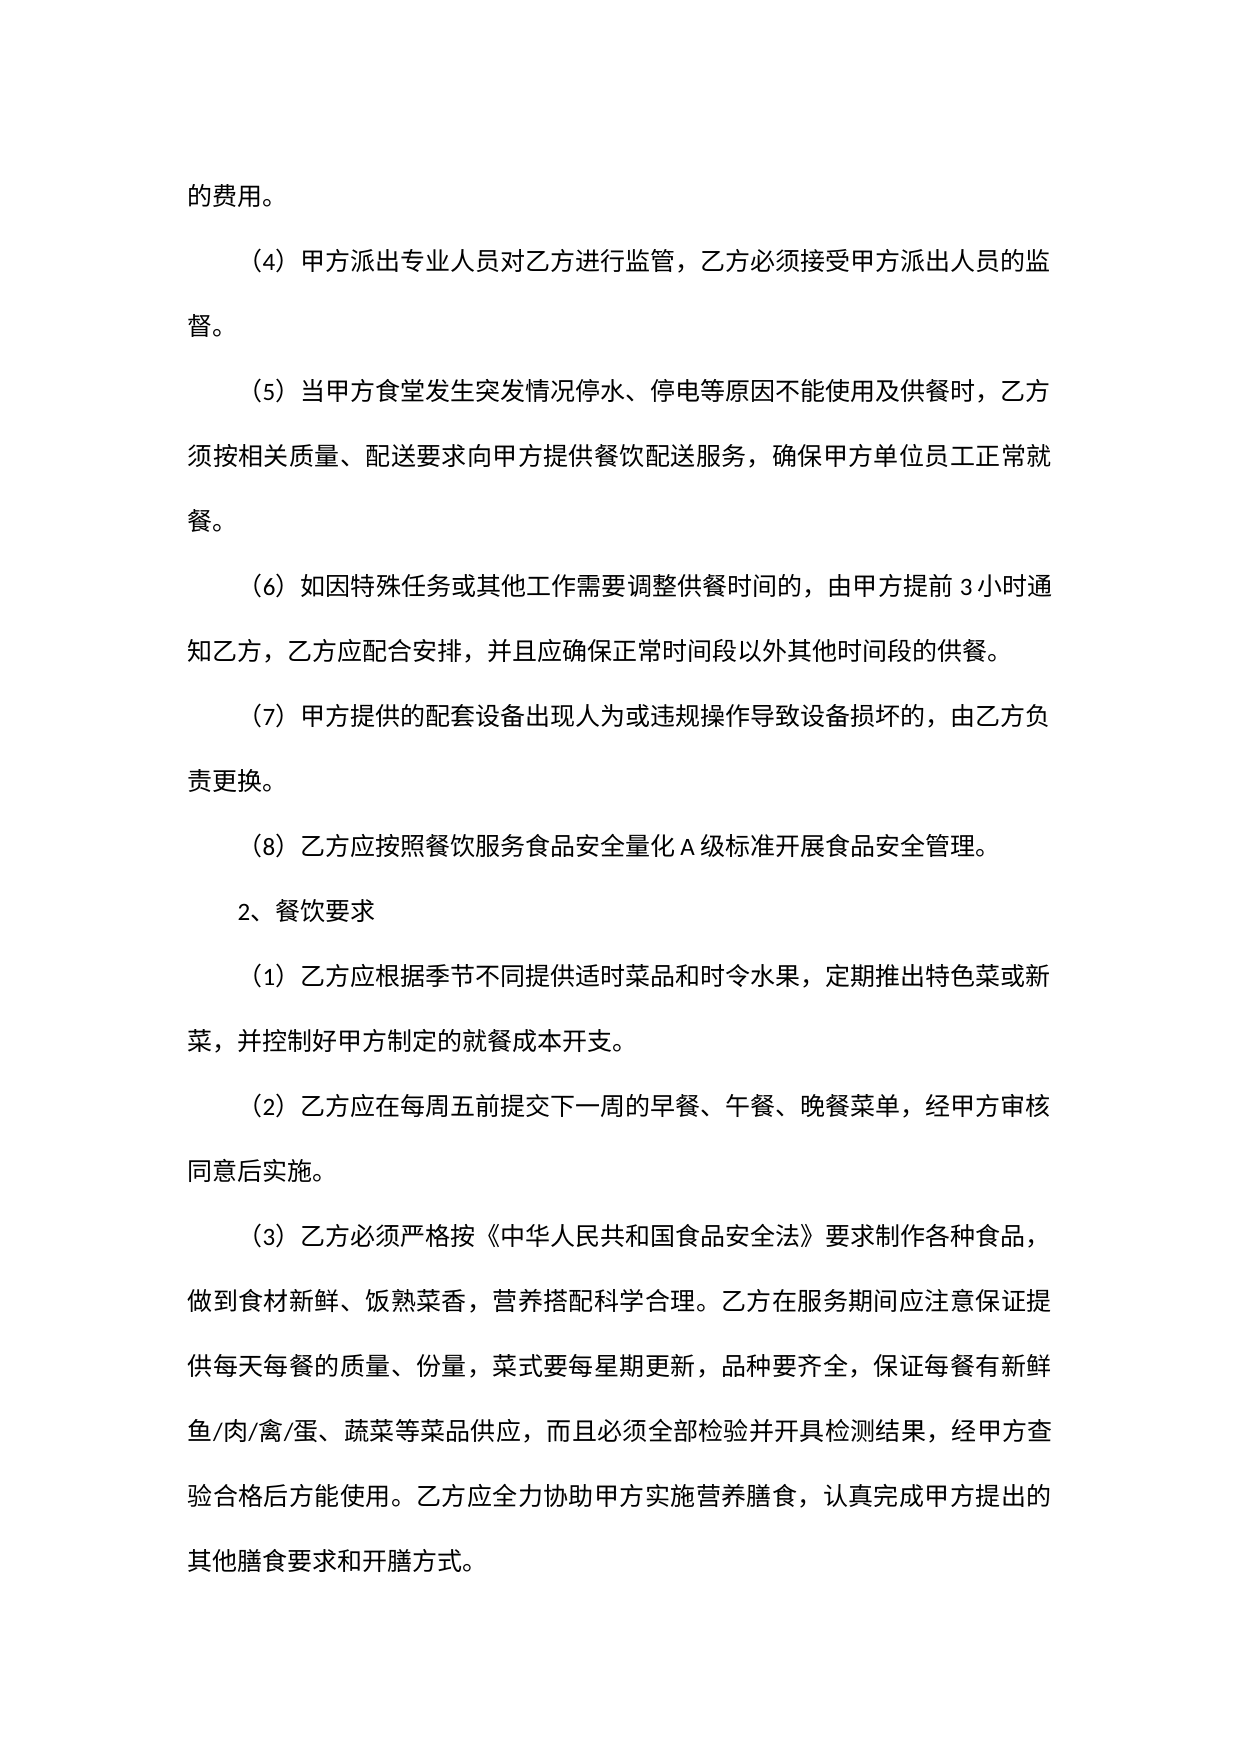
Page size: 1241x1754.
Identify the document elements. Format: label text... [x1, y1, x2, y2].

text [187, 162, 1053, 227]
text （2）乙方应在每周五前提交下一周的早餐、午餐、晚餐菜单，经甲方审核同意后实施。 [187, 1072, 1053, 1202]
text 2、餐饮要求 [187, 877, 1053, 942]
text （4）甲方派出专业人员对乙方进行监管，乙方必须接受甲方派出人员的监督。 [187, 227, 1053, 357]
text （3）乙方必须严格按《中华人民共和国食品安全法》要求制作各种食品，做到食材新鲜、饭熟菜香，营养搭配科学合理。乙方在服务期间应注意保证提供每天每餐的质量、份量，菜式要每星期更新，品种要齐全，保证每餐有新鲜鱼/肉/禽/蛋、蔬菜等菜品供应，而且必须全部检验并开具检测结果，经甲方查验合格后方能使用。乙方应全力协助甲方实施营养膳食，认真完成甲方提出的其他膳食要求和开膳方式。 [187, 1202, 1053, 1592]
text （1）乙方应根据季节不同提供适时菜品和时令水果，定期推出特色菜或新菜，并控制好甲方制定的就餐成本开支。 [187, 942, 1053, 1072]
text （5）当甲方食堂发生突发情况停水、停电等原因不能使用及供餐时，乙方须按相关质量、配送要求向甲方提供餐饮配送服务，确保甲方单位员工正常就餐。 [187, 357, 1053, 552]
text （7）甲方提供的配套设备出现人为或违规操作导致设备损坏的，由乙方负责更换。 [187, 682, 1053, 812]
text （8）乙方应按照餐饮服务食品安全量化A级标准开展食品安全管理。 [187, 812, 1053, 877]
text （6）如因特殊任务或其他工作需要调整供餐时间的，由甲方提前3小时通知乙方，乙方应配合安排，并且应确保正常时间段以外其他时间段的供餐。 [187, 552, 1053, 682]
